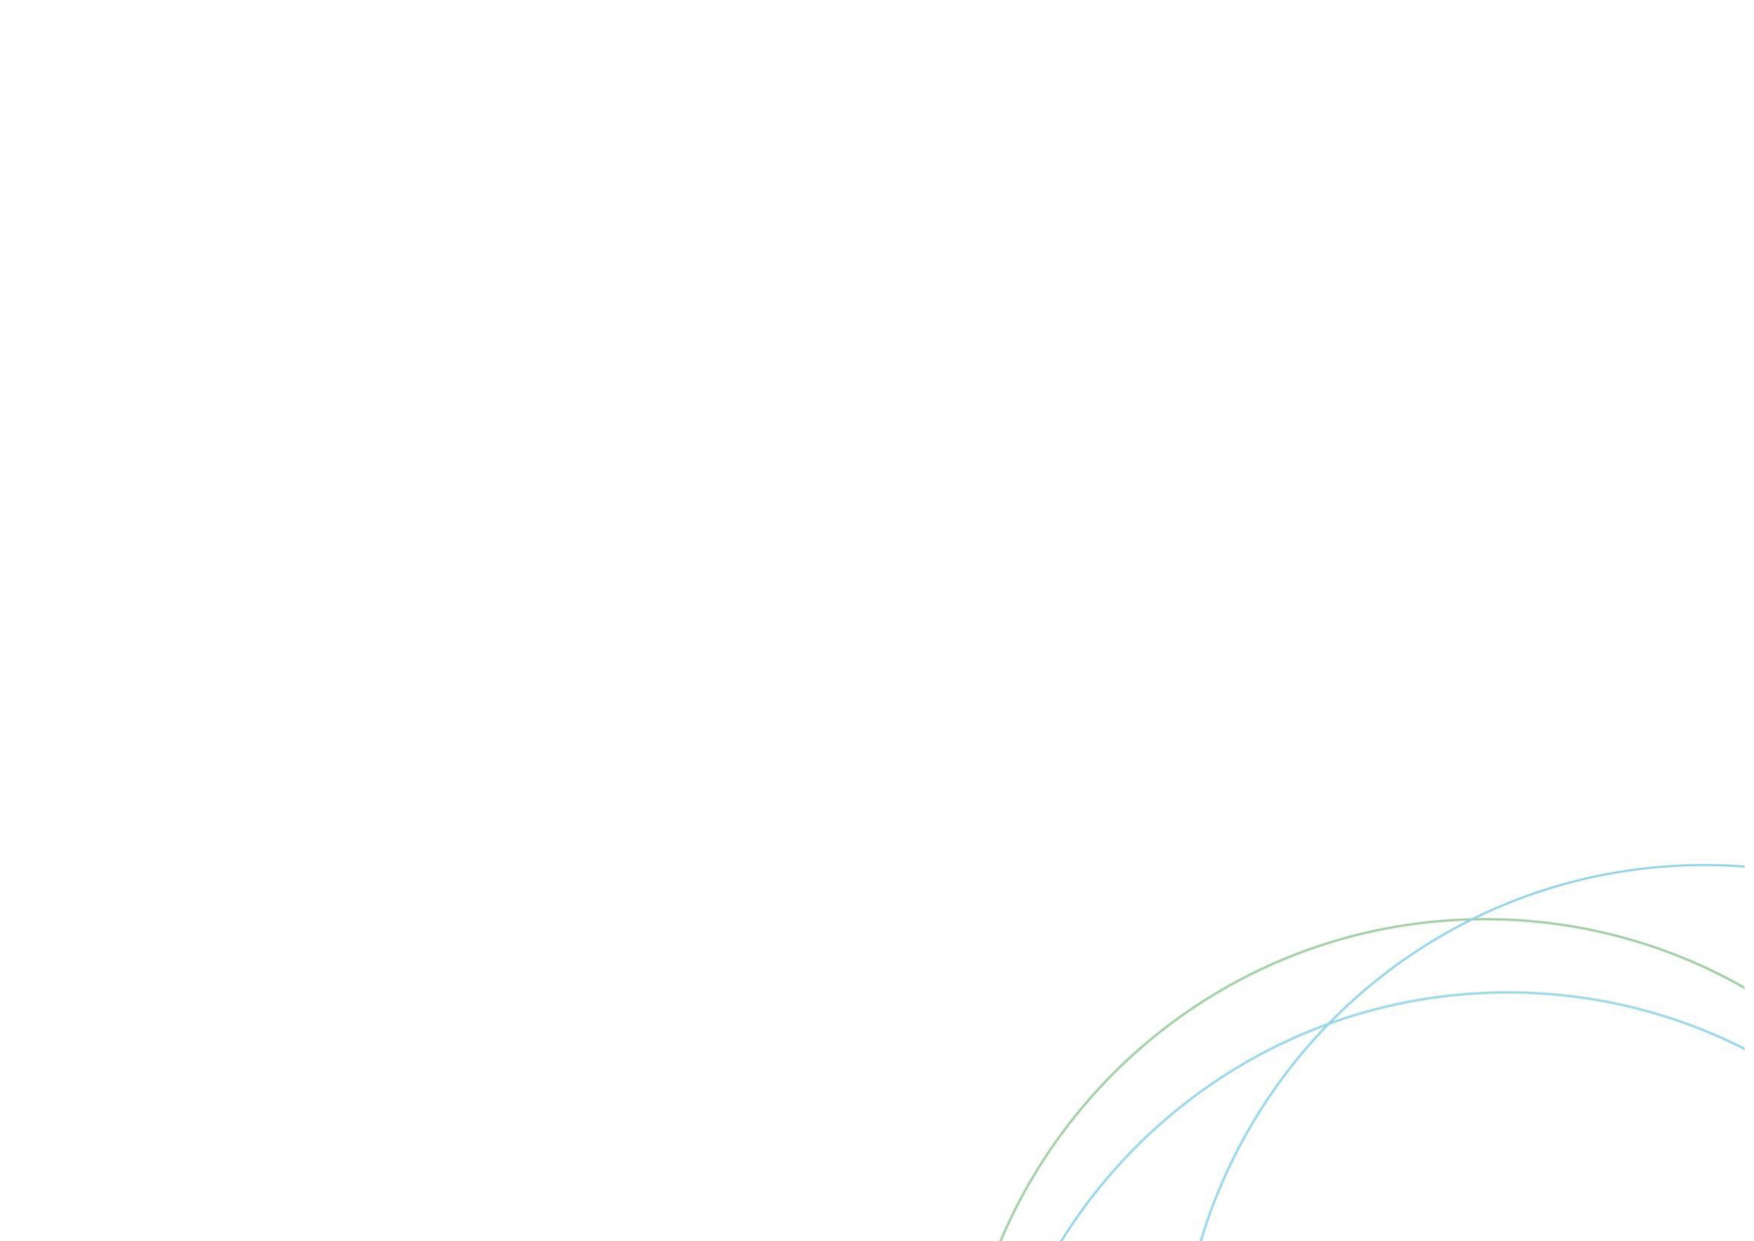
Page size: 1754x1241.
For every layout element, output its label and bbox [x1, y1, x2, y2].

picture [991, 834, 1745, 1241]
